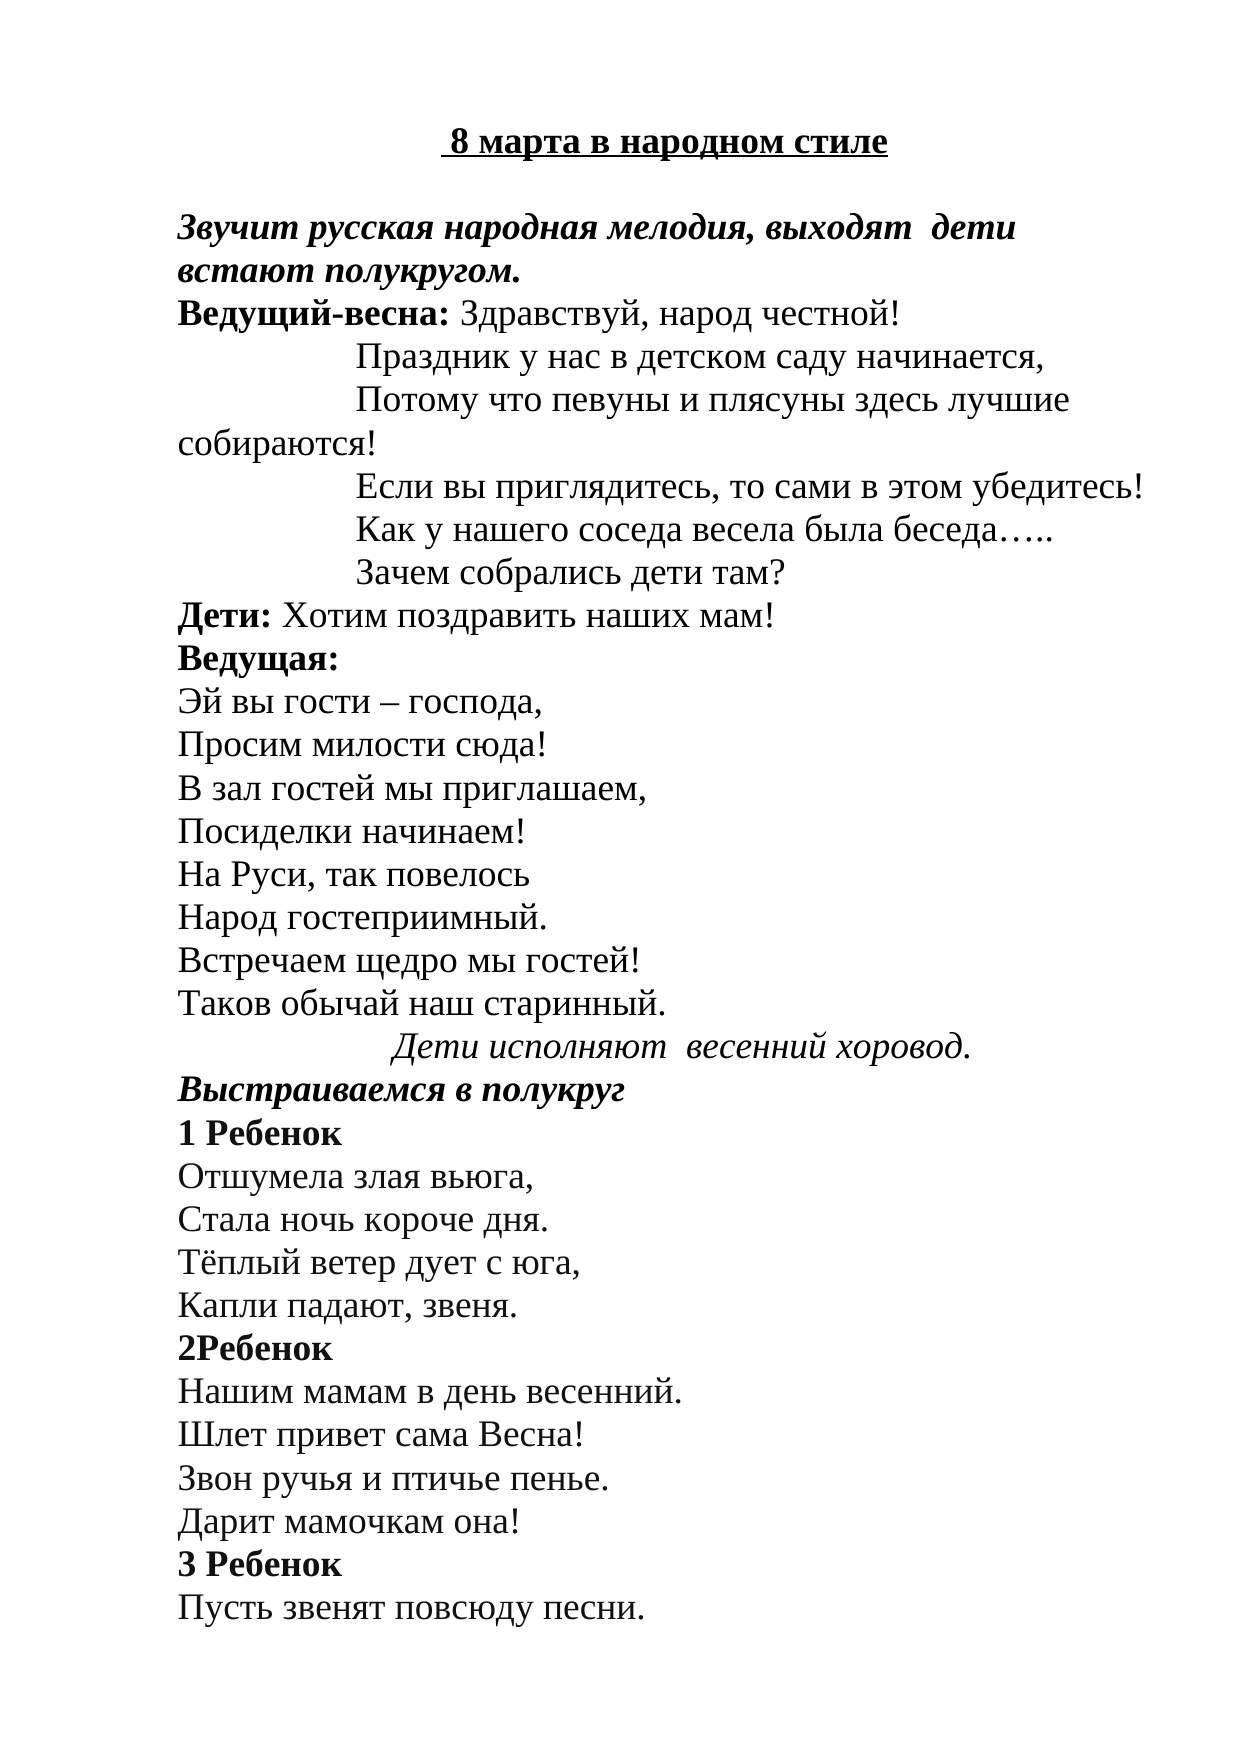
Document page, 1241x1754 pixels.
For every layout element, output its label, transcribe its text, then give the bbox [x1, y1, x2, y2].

text Пусть звенят повсюду песни. [177, 1584, 1152, 1627]
text Звучит русская народная мелодия, выходят дети встают полукругом. [177, 204, 1152, 291]
text Ведущий-весна: Здравствуй, народ честной! [177, 291, 1152, 334]
text Нашим мамам в день весенний. [177, 1369, 1152, 1412]
text Выстраиваемся в полукруг [177, 1067, 1152, 1110]
text 3 Ребенок [177, 1541, 1152, 1584]
text Стала ночь короче дня. [177, 1196, 1152, 1239]
text Капли падают, звеня. [177, 1282, 1152, 1326]
text Потому что певуны и плясуны здесь лучшие собираются! [177, 377, 1152, 463]
text 2Ребенок [177, 1326, 1152, 1369]
text 8 марта в народном стиле [177, 118, 1152, 161]
text Если вы приглядитесь, то сами в этом убедитесь! [177, 463, 1152, 506]
text 1 Ребенок [177, 1110, 1152, 1153]
text Как у нашего соседа весела была беседа….. [177, 506, 1152, 549]
text Отшумела злая вьюга, [177, 1153, 1152, 1196]
text Праздник у нас в детском саду начинается, [177, 334, 1152, 377]
text Ведущая: Эй вы гости – господа, Просим милости сюда! В зал гостей мы приглашаем, Посиделки начинаем! На Руси, так повелось Народ гостеприимный. Встречаем щедро мы гостей! Таков обычай наш старинный. Дети исполняют весенний хоровод. [177, 636, 1152, 1067]
text Зачем собрались дети там? [177, 549, 1152, 592]
text Тёплый ветер дует с юга, [177, 1239, 1152, 1282]
text Дети: Хотим поздравить наших мам! [177, 592, 1152, 636]
text Шлет привет сама Весна! [177, 1412, 1152, 1455]
text Звон ручья и птичье пенье. [177, 1455, 1152, 1498]
text Дарит мамочкам она! [177, 1498, 1152, 1541]
